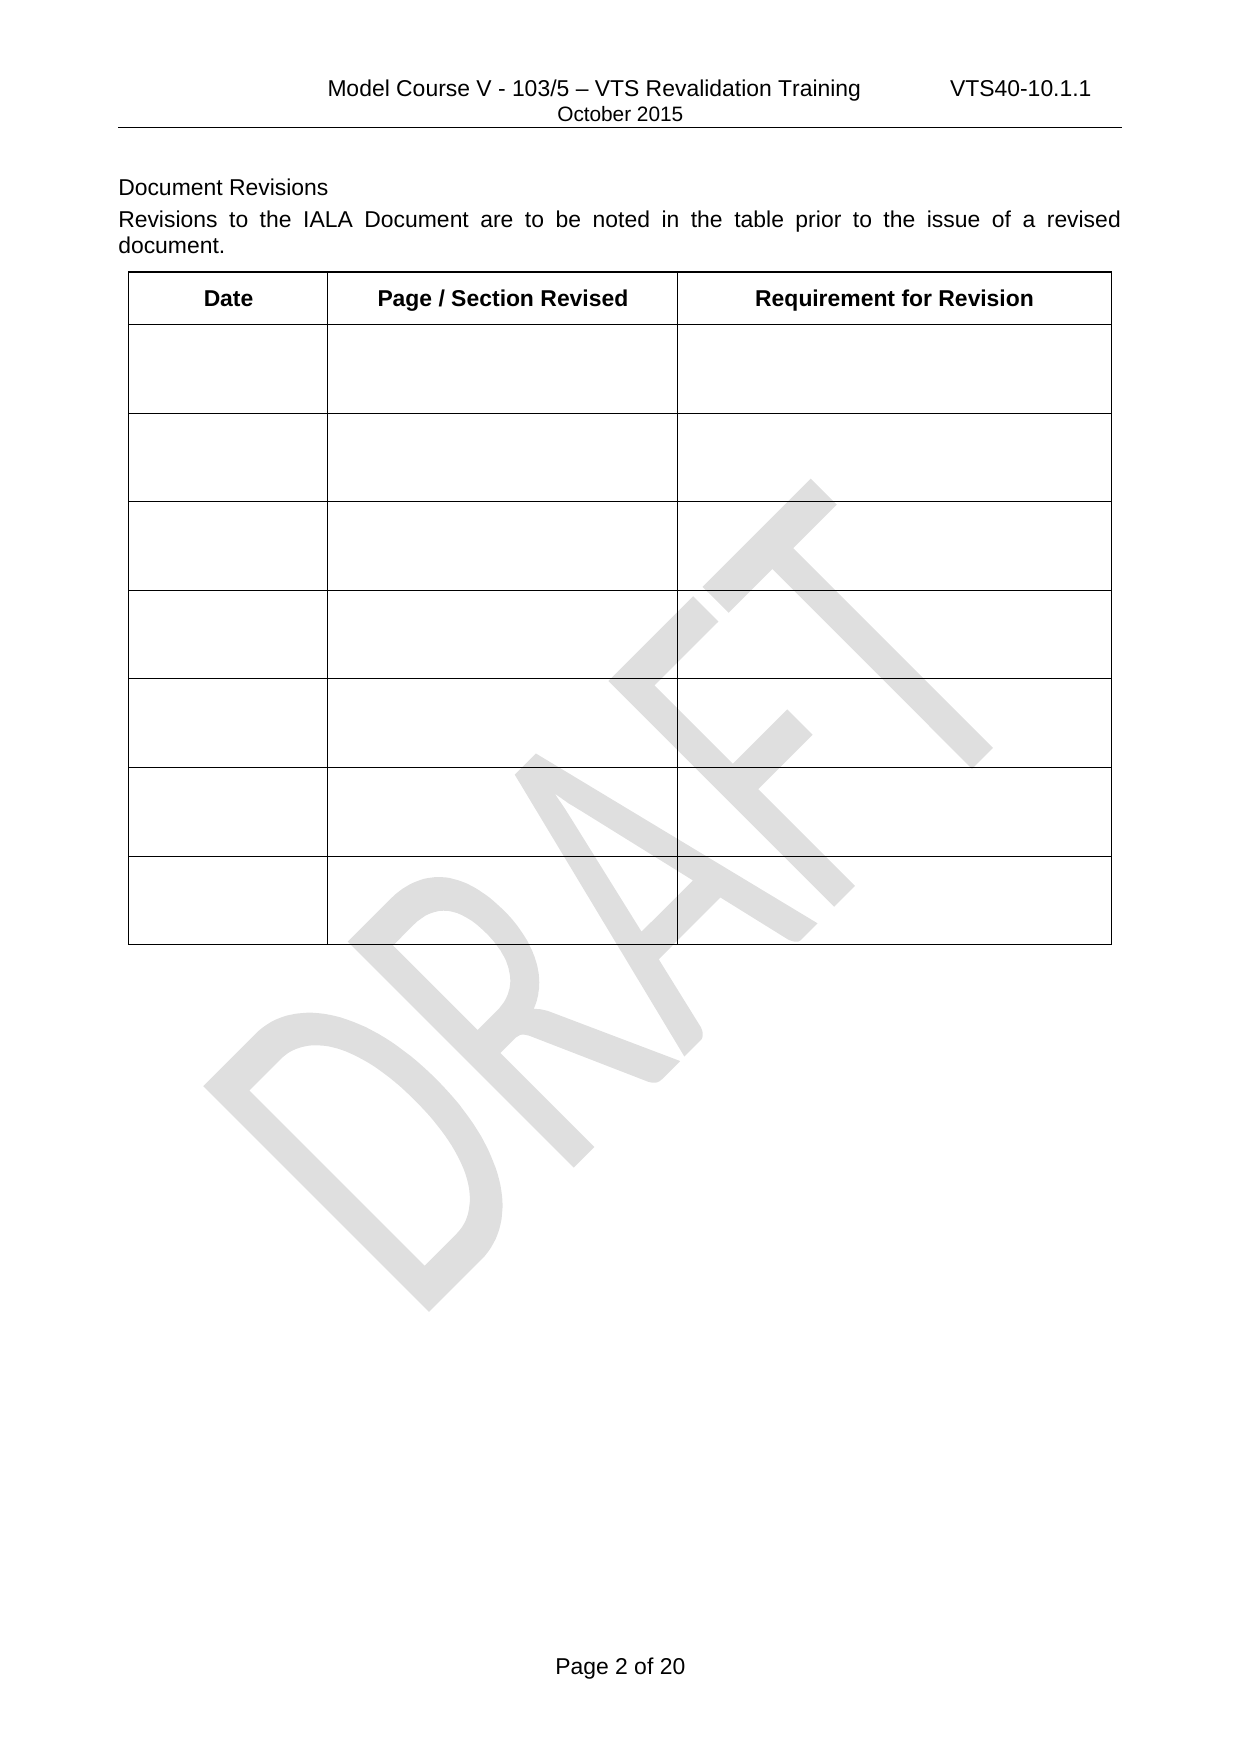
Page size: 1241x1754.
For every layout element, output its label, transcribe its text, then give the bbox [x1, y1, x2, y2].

table_header Page / Section Revised [328, 273, 677, 324]
table_header Date [129, 273, 327, 324]
table_cell [129, 679, 327, 767]
table_cell [678, 325, 1111, 412]
table_cell [328, 325, 677, 412]
title Document Revisions [118, 173, 1122, 200]
table_cell [328, 768, 677, 856]
table_cell [328, 857, 677, 944]
table_header Requirement for Revision [678, 273, 1111, 324]
table_cell [129, 325, 327, 412]
table_cell [129, 591, 327, 678]
table_cell [678, 414, 1111, 501]
table_cell [328, 414, 677, 501]
table_cell [678, 679, 1111, 767]
table_cell [678, 591, 1111, 678]
table_cell [678, 768, 1111, 856]
table_cell [328, 679, 677, 767]
table_cell [129, 414, 327, 501]
table_cell [328, 591, 677, 678]
table_cell [328, 502, 677, 590]
table_cell [678, 502, 1111, 590]
table_cell [129, 857, 327, 944]
table_cell [129, 502, 327, 590]
table_cell [129, 768, 327, 856]
table_cell [678, 857, 1111, 944]
text Revisions to the IALA Document are to be noted in the table prior to the issue of a revised document. [118, 206, 1122, 259]
